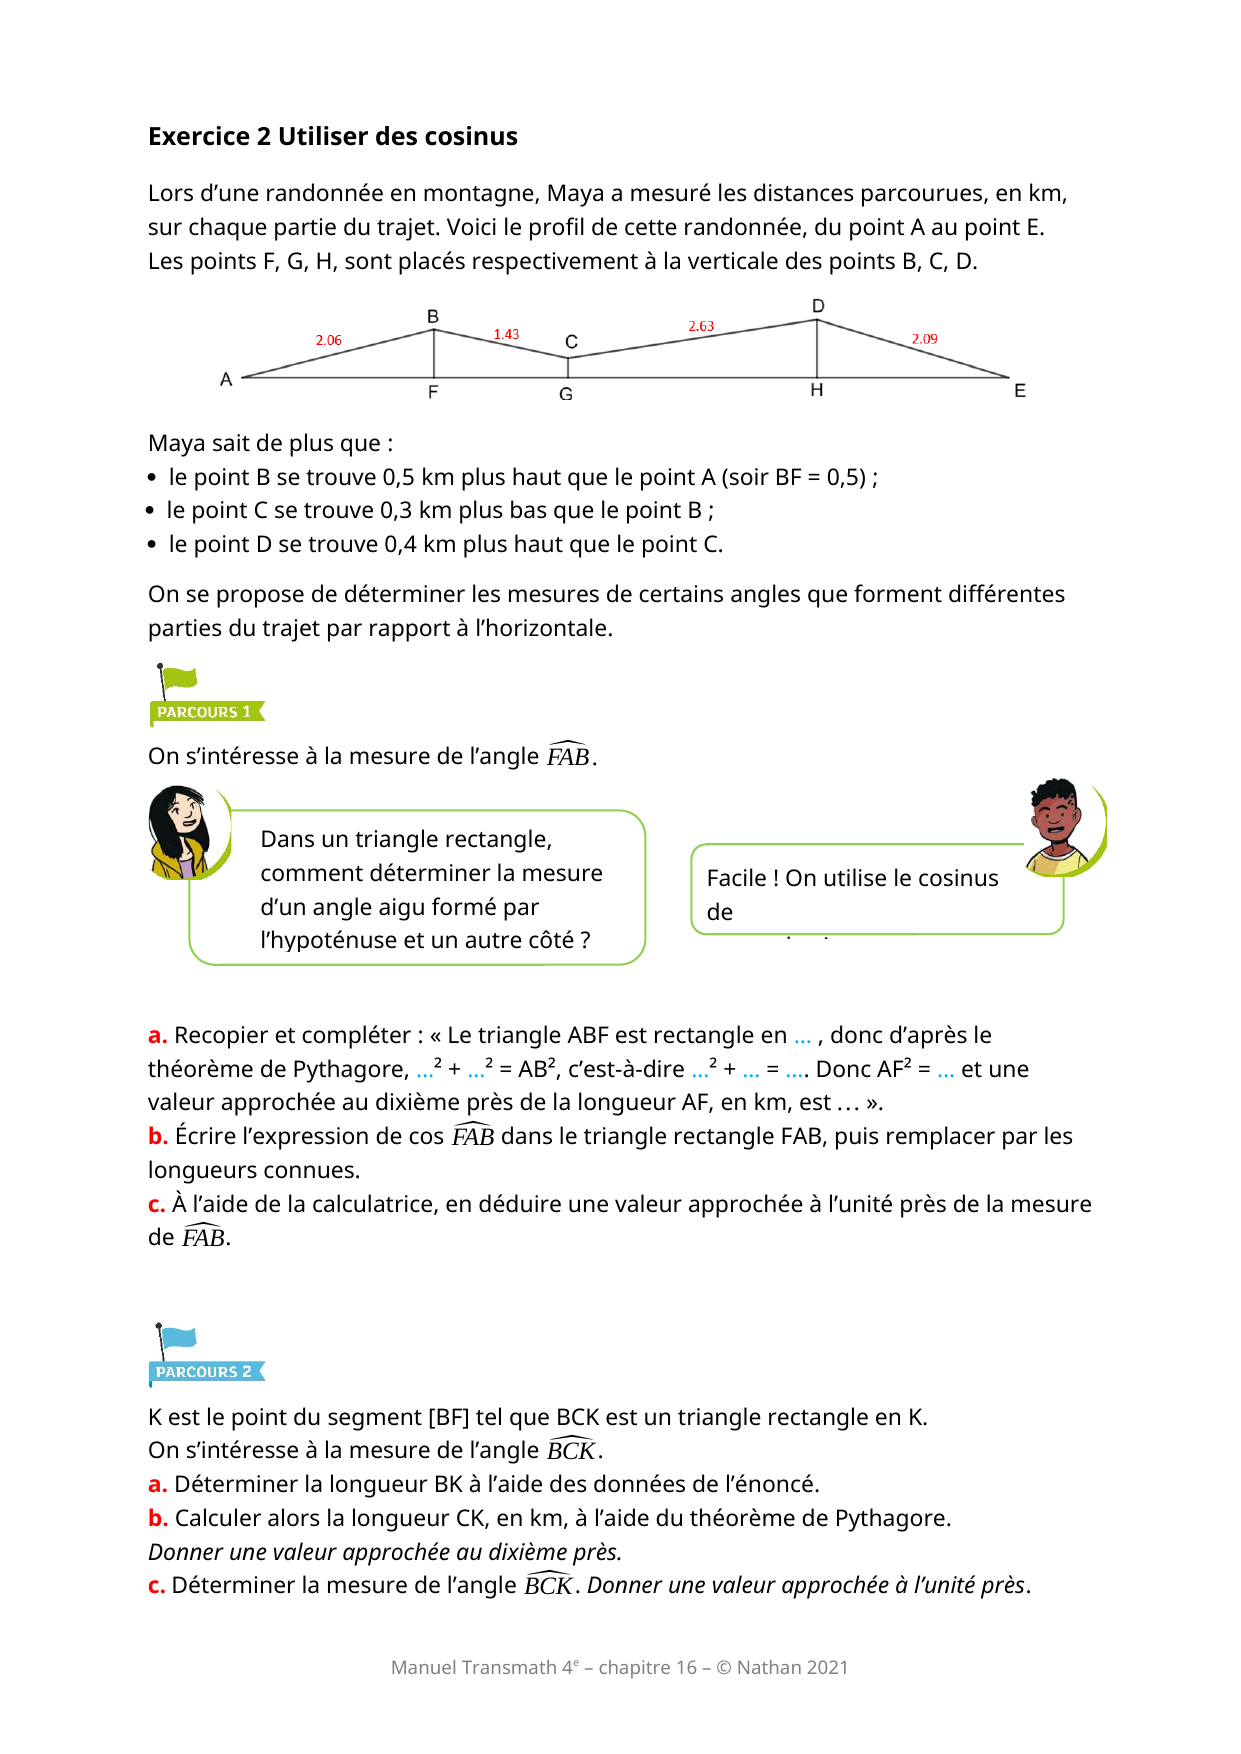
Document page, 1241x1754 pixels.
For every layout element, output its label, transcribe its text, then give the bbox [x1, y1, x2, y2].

text Maya sait de plus que : [148, 427, 1093, 458]
text b. Écrire l’expression de cos dans le triangle rectangle FAB, puis remplacer par les longueurs connues. [148, 1120, 1093, 1185]
picture [147, 783, 231, 878]
text On s’intéresse à la mesure de l’angle . [148, 1434, 1093, 1466]
text a. Recopier et compléter : « Le triangle ABF est rectangle en … , donc d’après le théorème de Pythagore, …² + …² = AB², c’est-à-dire …² + … = …. Donc AF² = … et une valeur approchée au dixième près de la longueur AF, en km, est ». [148, 1019, 1093, 1117]
picture [212, 295, 1028, 408]
text a. Déterminer la longueur BK à l’aide des données de l’énoncé. [148, 1468, 1093, 1499]
picture [147, 662, 266, 728]
text b. Calculer alors la longueur CK, en km, à l’aide du théorème de Pythagore. Donner une valeur approchée au dixième près. [148, 1502, 1093, 1567]
text c. À l’aide de la calculatrice, en déduire une valeur approchée à l’unité près de la mesure de . [148, 1187, 1093, 1252]
text K est le point du segment [BF] tel que BCK est un triangle rectangle en K. [148, 1401, 1093, 1432]
text On s’intéresse à la mesure de l’angle [148, 740, 1093, 771]
text Lors d’une randonnée en montagne, Maya a mesuré les distances parcourues, en km, sur chaque partie du trajet. Voici le profil de cette randonnée, du point A au point E. [148, 177, 1093, 242]
picture [147, 1322, 266, 1388]
text On se propose de déterminer les mesures de certains angles que forment différentes parties du trajet par rapport à l’horizontale. [148, 578, 1093, 643]
picture [1022, 778, 1107, 875]
list le point D se trouve 0,4 km plus haut que le point C. [148, 528, 1093, 559]
text Les points F, G, H, sont placés respectivement à la verticale des points B, C, D. [148, 245, 1093, 276]
text Exercice 2 Utiliser des cosinus [148, 118, 1093, 152]
list le point C se trouve 0,3 km plus bas que le point B ; [146, 494, 1093, 525]
list le point B se trouve 0,5 km plus haut que le point A (soir BF = 0,5) ; [148, 460, 1093, 492]
text c. Déterminer la mesure de l’angle . Donner une valeur approchée à l’unité près. [148, 1569, 1093, 1601]
